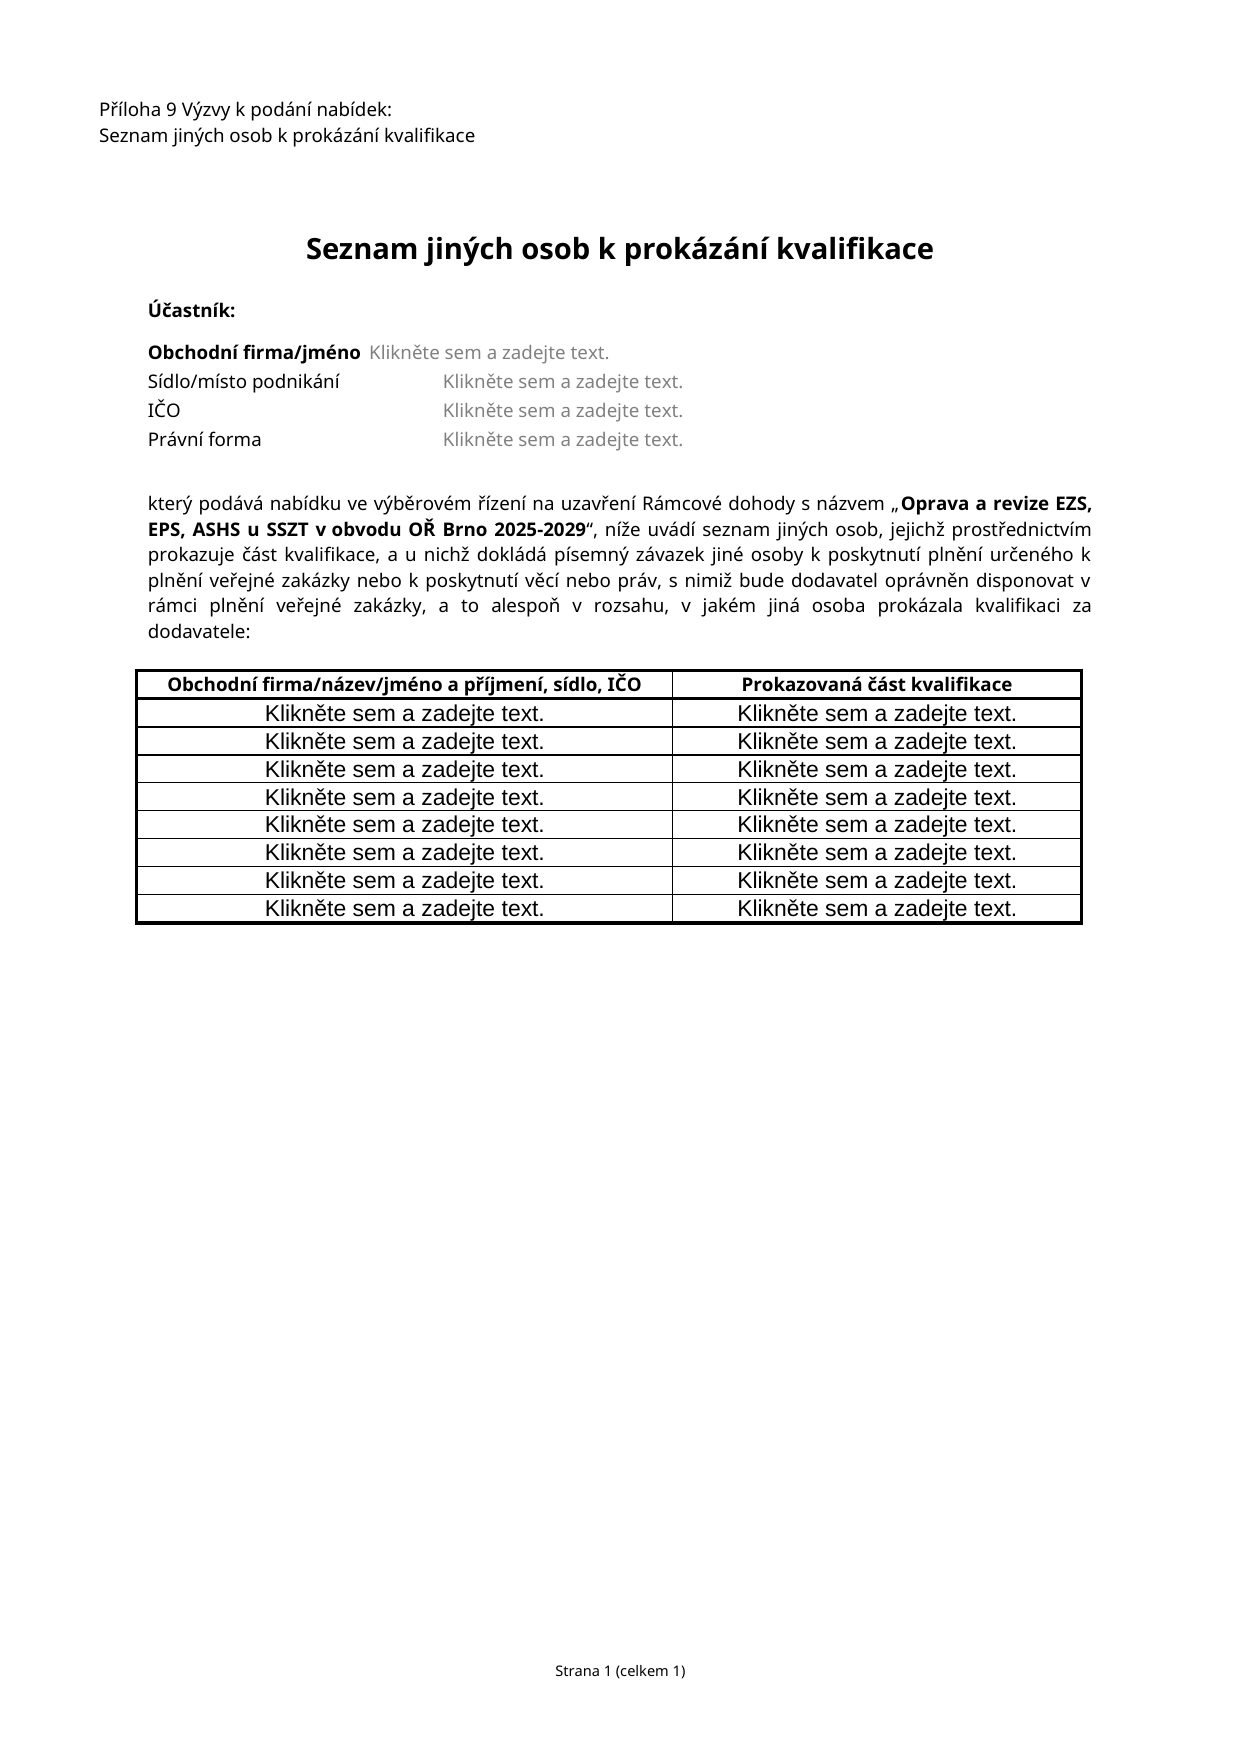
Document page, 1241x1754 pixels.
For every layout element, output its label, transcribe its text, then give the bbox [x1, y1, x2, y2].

text IČO [148, 394, 1093, 423]
text Právní forma [148, 423, 1093, 452]
text který podává nabídku ve výběrovém řízení na uzavření Rámcové dohody s názvem „Oprava a revize EZS, EPS, ASHS u SSZT v obvodu OŘ Brno 2025-2029“, níže uvádí seznam jiných osob, jejichž prostřednictvím prokazuje část kvalifikace, a u nichž dokládá písemný závazek jiné osoby k poskytnutí plnění určeného k plnění veřejné zakázky nebo k poskytnutí věcí nebo práv, s nimiž bude dodavatel oprávněn disponovat v rámci plnění veřejné zakázky, a to alespoň v rozsahu, v jakém jiná osoba prokázala kvalifikaci za dodavatele: [148, 490, 1093, 643]
table_header Obchodní firma/název/jméno a příjmení, sídlo, IČO [138, 672, 672, 697]
text Sídlo/místo podnikání [148, 365, 1093, 394]
text Účastník: [148, 293, 1093, 324]
title Seznam jiných osob k prokázání kvalifikace [148, 228, 1093, 268]
table_header Prokazovaná část kvalifikace [673, 672, 1080, 697]
text Obchodní firma/jméno [148, 336, 1093, 365]
